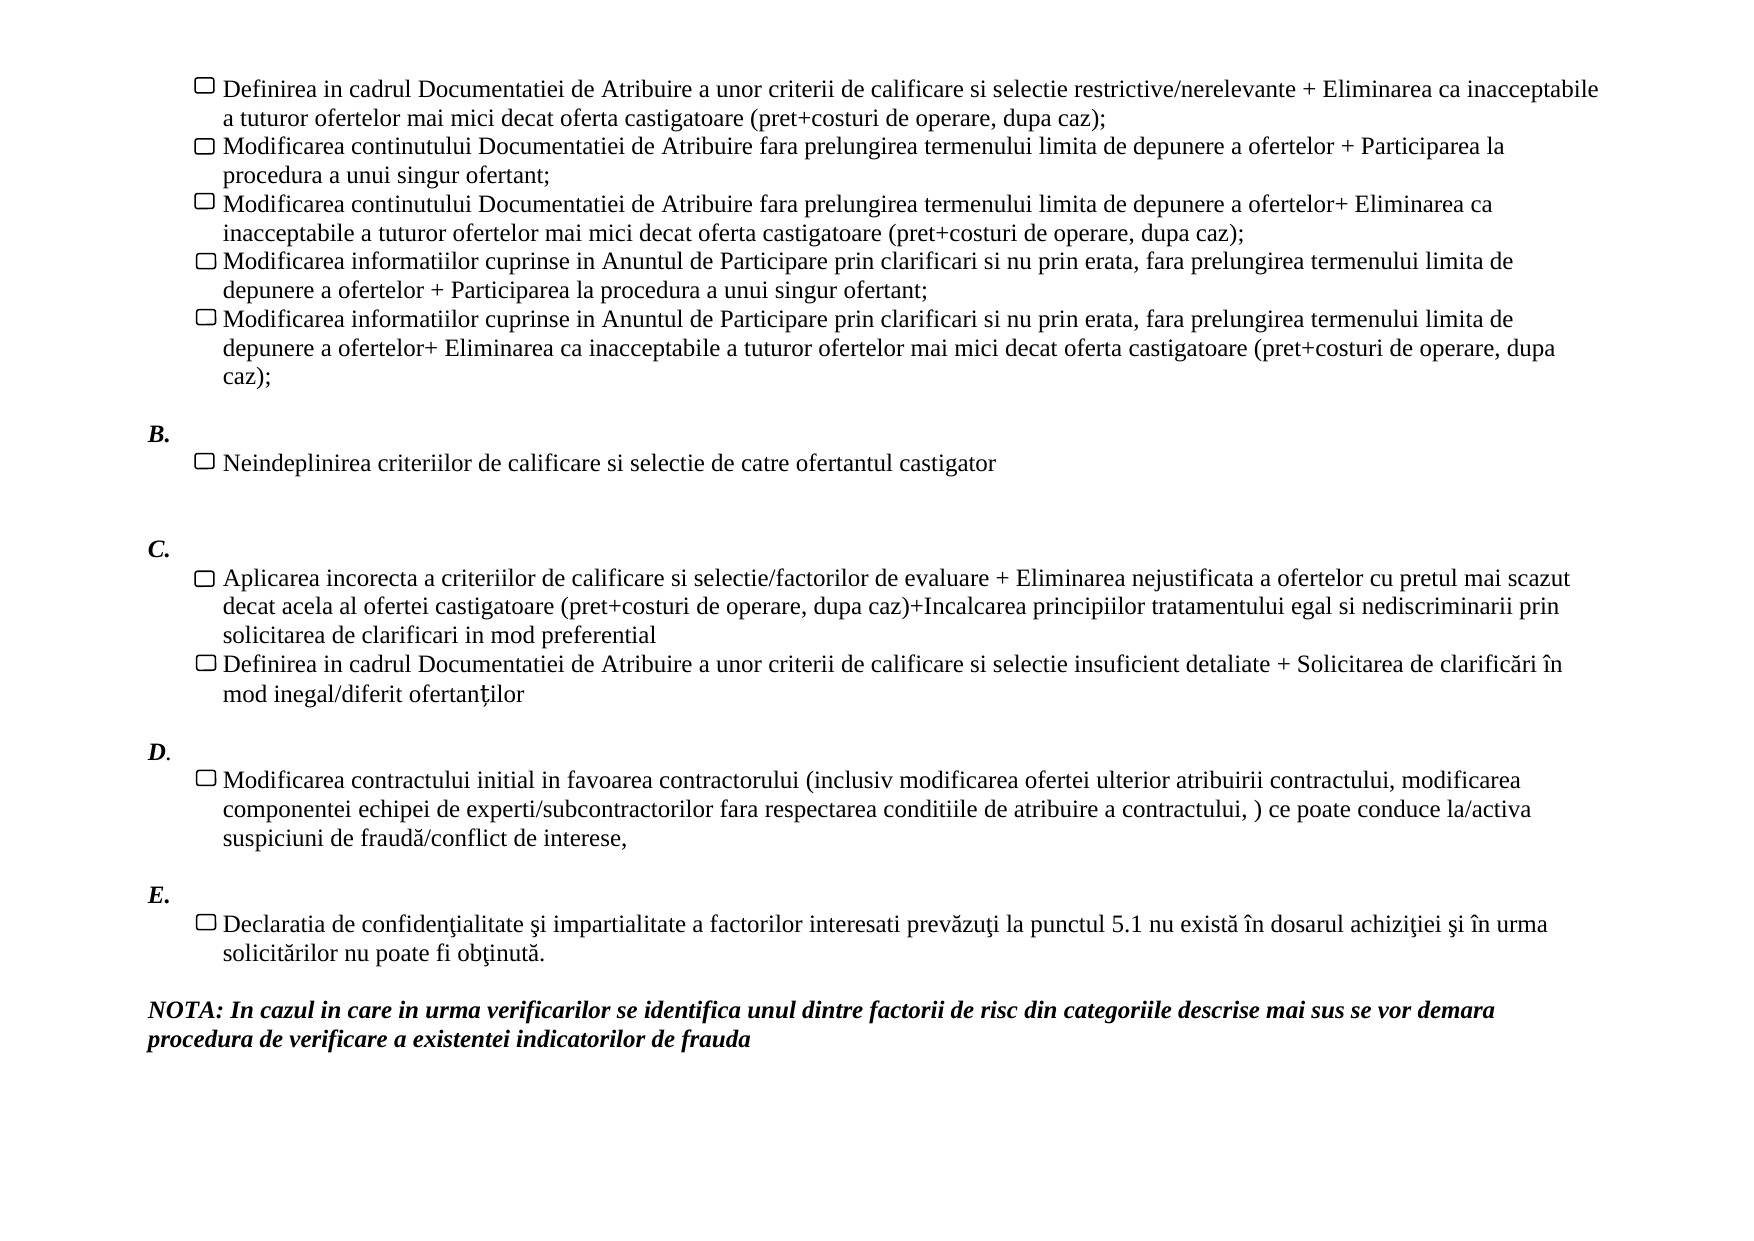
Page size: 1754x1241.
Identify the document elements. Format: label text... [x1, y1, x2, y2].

text NOTA: In cazul in care in urma verificarilor se identifica unul dintre factorii de risc din categoriile descrise mai sus se vor demara procedura de verificare a existentei indicatorilor de frauda [148, 995, 1606, 1053]
text Neindeplinirea criteriilor de calificare si selectie de catre ofertantul castigator [223, 448, 1606, 476]
text Declaratia de confidenţialitate şi impartialitate a factorilor interesati prevăzuţi la punctul 5.1 nu există în dosarul achiziţiei şi în urma solicitărilor nu poate fi obţinută. [148, 909, 1606, 967]
text Definirea in cadrul Documentatiei de Atribuire a unor criterii de calificare si selectie restrictive/nerelevante + Eliminarea ca inacceptabile a tuturor ofertelor mai mici decat oferta castigatoare (pret+costuri de operare, dupa caz); [223, 74, 1606, 131]
text Definirea in cadrul Documentatiei de Atribuire a unor criterii de calificare si selectie insuficient detaliate + Solicitarea de clarificări în mod inegal/diferit ofertanților [223, 649, 1606, 708]
text D. [148, 737, 1606, 765]
text Modificarea continutului Documentatiei de Atribuire fara prelungirea termenului limita de depunere a ofertelor+ Eliminarea ca inacceptabile a tuturor ofertelor mai mici decat oferta castigatoare (pret+costuri de operare, dupa caz); [223, 189, 1606, 246]
text Modificarea contractului initial in favoarea contractorului (inclusiv modificarea ofertei ulterior atribuirii contractului, modificarea componentei echipei de experti/subcontractorilor fara respectarea conditiile de atribuire a contractului, ) ce poate conduce la/activa suspiciuni de fraudă/conflict de interese, [223, 765, 1606, 852]
text Modificarea informatiilor cuprinse in Anuntul de Participare prin clarificari si nu prin erata, fara prelungirea termenului limita de depunere a ofertelor+ Eliminarea ca inacceptabile a tuturor ofertelor mai mici decat oferta castigatoare (pret+costuri de operare, dupa caz); [223, 304, 1606, 390]
text B. [148, 419, 1606, 448]
text Modificarea informatiilor cuprinse in Anuntul de Participare prin clarificari si nu prin erata, fara prelungirea termenului limita de depunere a ofertelor + Participarea la procedura a unui singur ofertant; [223, 246, 1606, 304]
text Modificarea continutului Documentatiei de Atribuire fara prelungirea termenului limita de depunere a ofertelor + Participarea la procedura a unui singur ofertant; [223, 131, 1606, 189]
text Aplicarea incorecta a criteriilor de calificare si selectie/factorilor de evaluare + Eliminarea nejustificata a ofertelor cu pretul mai scazut decat acela al ofertei castigatoare (pret+costuri de operare, dupa caz)+Incalcarea principiilor tratamentului egal si nediscriminarii prin solicitarea de clarificari in mod preferential [223, 563, 1606, 649]
text E. [148, 880, 1606, 909]
text C. [148, 534, 1606, 563]
